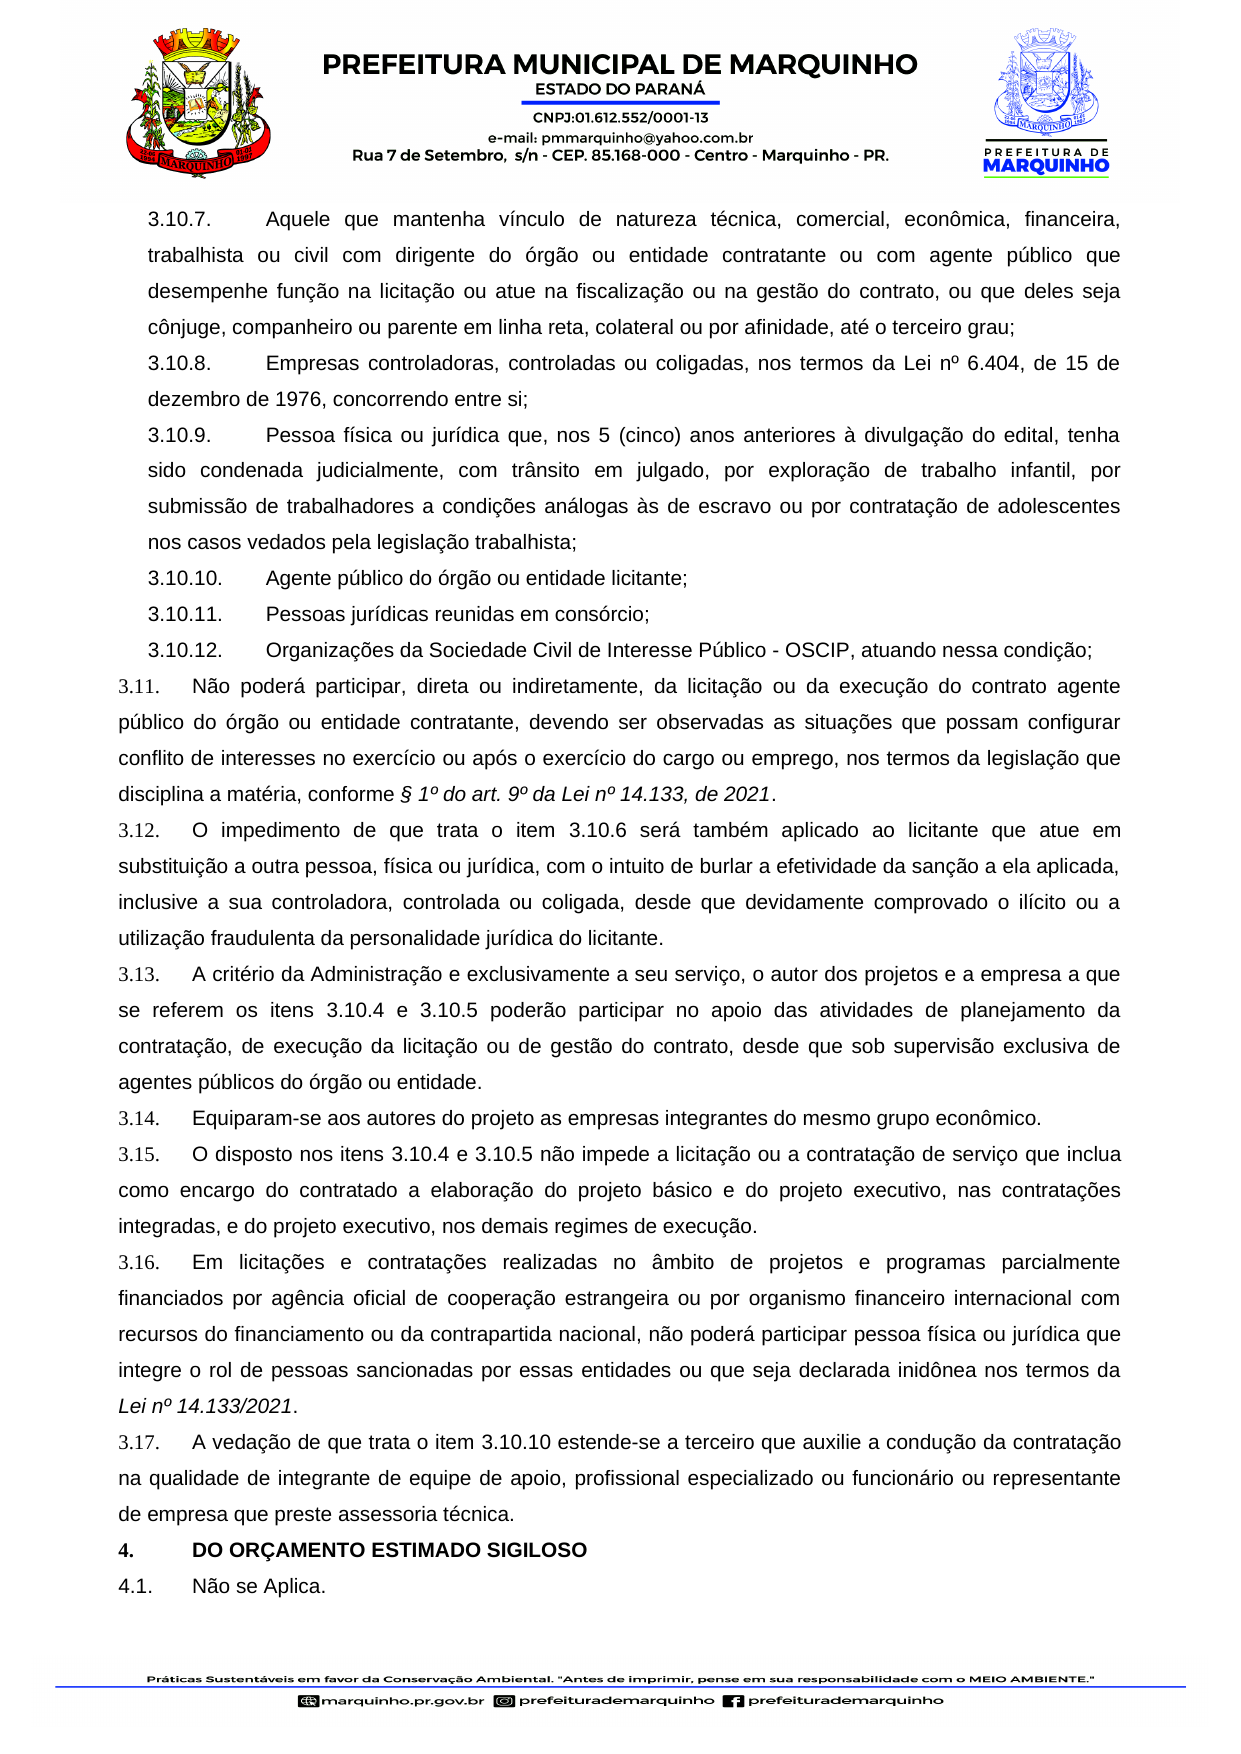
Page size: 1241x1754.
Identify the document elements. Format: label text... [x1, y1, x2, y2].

text Em licitações e contratações realizadas no âmbito de projetos e programas parcialmente financiados por agência oficial de cooperação estrangeira ou por organismo financeiro internacional com recursos do financiamento ou da contrapartida nacional, não poderá participar pessoa física ou jurídica que integre o rol de pessoas sancionadas por essas entidades ou que seja declarada inidônea nos termos da Lei nº 14.133/2021. [118, 1250, 1122, 1418]
text DO ORÇAMENTO ESTIMADO SIGILOSO [118, 1538, 1122, 1562]
text A vedação de que trata o item 3.10.10 estende-se a terceiro que auxilie a condução da contratação na qualidade de integrante de equipe de apoio, profissional especializado ou funcionário ou representante de empresa que preste assessoria técnica. [118, 1430, 1122, 1526]
text Não poderá participar, direta ou indiretamente, da licitação ou da execução do contrato agente público do órgão ou entidade contratante, devendo ser observadas as situações que possam configurar conflito de interesses no exercício ou após o exercício do cargo ou emprego, nos termos da legislação que disciplina a matéria, conforme § 1º do art. 9º da Lei nº 14.133, de 2021. [118, 674, 1122, 806]
text Agente público do órgão ou entidade licitante; [148, 566, 1122, 590]
text O impedimento de que trata o item 3.10.6 será também aplicado ao licitante que atue em substituição a outra pessoa, física ou jurídica, com o intuito de burlar a efetividade da sanção a ela aplicada, inclusive a sua controladora, controlada ou coligada, desde que devidamente comprovado o ilícito ou a utilização fraudulenta da personalidade jurídica do licitante. [118, 818, 1122, 950]
text Empresas controladoras, controladas ou coligadas, nos termos da Lei nº 6.404, de 15 de dezembro de 1976, concorrendo entre si; [148, 351, 1122, 410]
text Equiparam-se aos autores do projeto as empresas integrantes do mesmo grupo econômico. [118, 1106, 1122, 1130]
text Pessoa física ou jurídica que, nos 5 (cinco) anos anteriores à divulgação do edital, tenha sido condenada judicialmente, com trânsito em julgado, por exploração de trabalho infantil, por submissão de trabalhadores a condições análogas às de escravo ou por contratação de adolescentes nos casos vedados pela legislação trabalhista; [148, 422, 1122, 554]
text O disposto nos itens 3.10.4 e 3.10.5 não impede a licitação ou a contratação de serviço que inclua como encargo do contratado a elaboração do projeto básico e do projeto executivo, nas contratações integradas, e do projeto executivo, nos demais regimes de execução. [118, 1142, 1122, 1238]
text A critério da Administração e exclusivamente a seu serviço, o autor dos projetos e a empresa a que se referem os itens 3.10.4 e 3.10.5 poderão participar no apoio das atividades de planejamento da contratação, de execução da licitação ou de gestão do contrato, desde que sob supervisão exclusiva de agentes públicos do órgão ou entidade. [118, 962, 1122, 1094]
list Pessoas jurídicas reunidas em consórcio; [148, 602, 1122, 626]
picture [31, 1655, 1210, 1727]
picture [60, 0, 1181, 203]
text Aquele que mantenha vínculo de natureza técnica, comercial, econômica, financeira, trabalhista ou civil com dirigente do órgão ou entidade contratante ou com agente público que desempenhe função na licitação ou atue na fiscalização ou na gestão do contrato, ou que deles seja cônjuge, companheiro ou parente em linha reta, colateral ou por afinidade, até o terceiro grau; [148, 207, 1122, 338]
list Organizações da Sociedade Civil de Interesse Público - OSCIP, atuando nessa condição; [148, 638, 1122, 662]
text Não se Aplica. [118, 1574, 1122, 1598]
